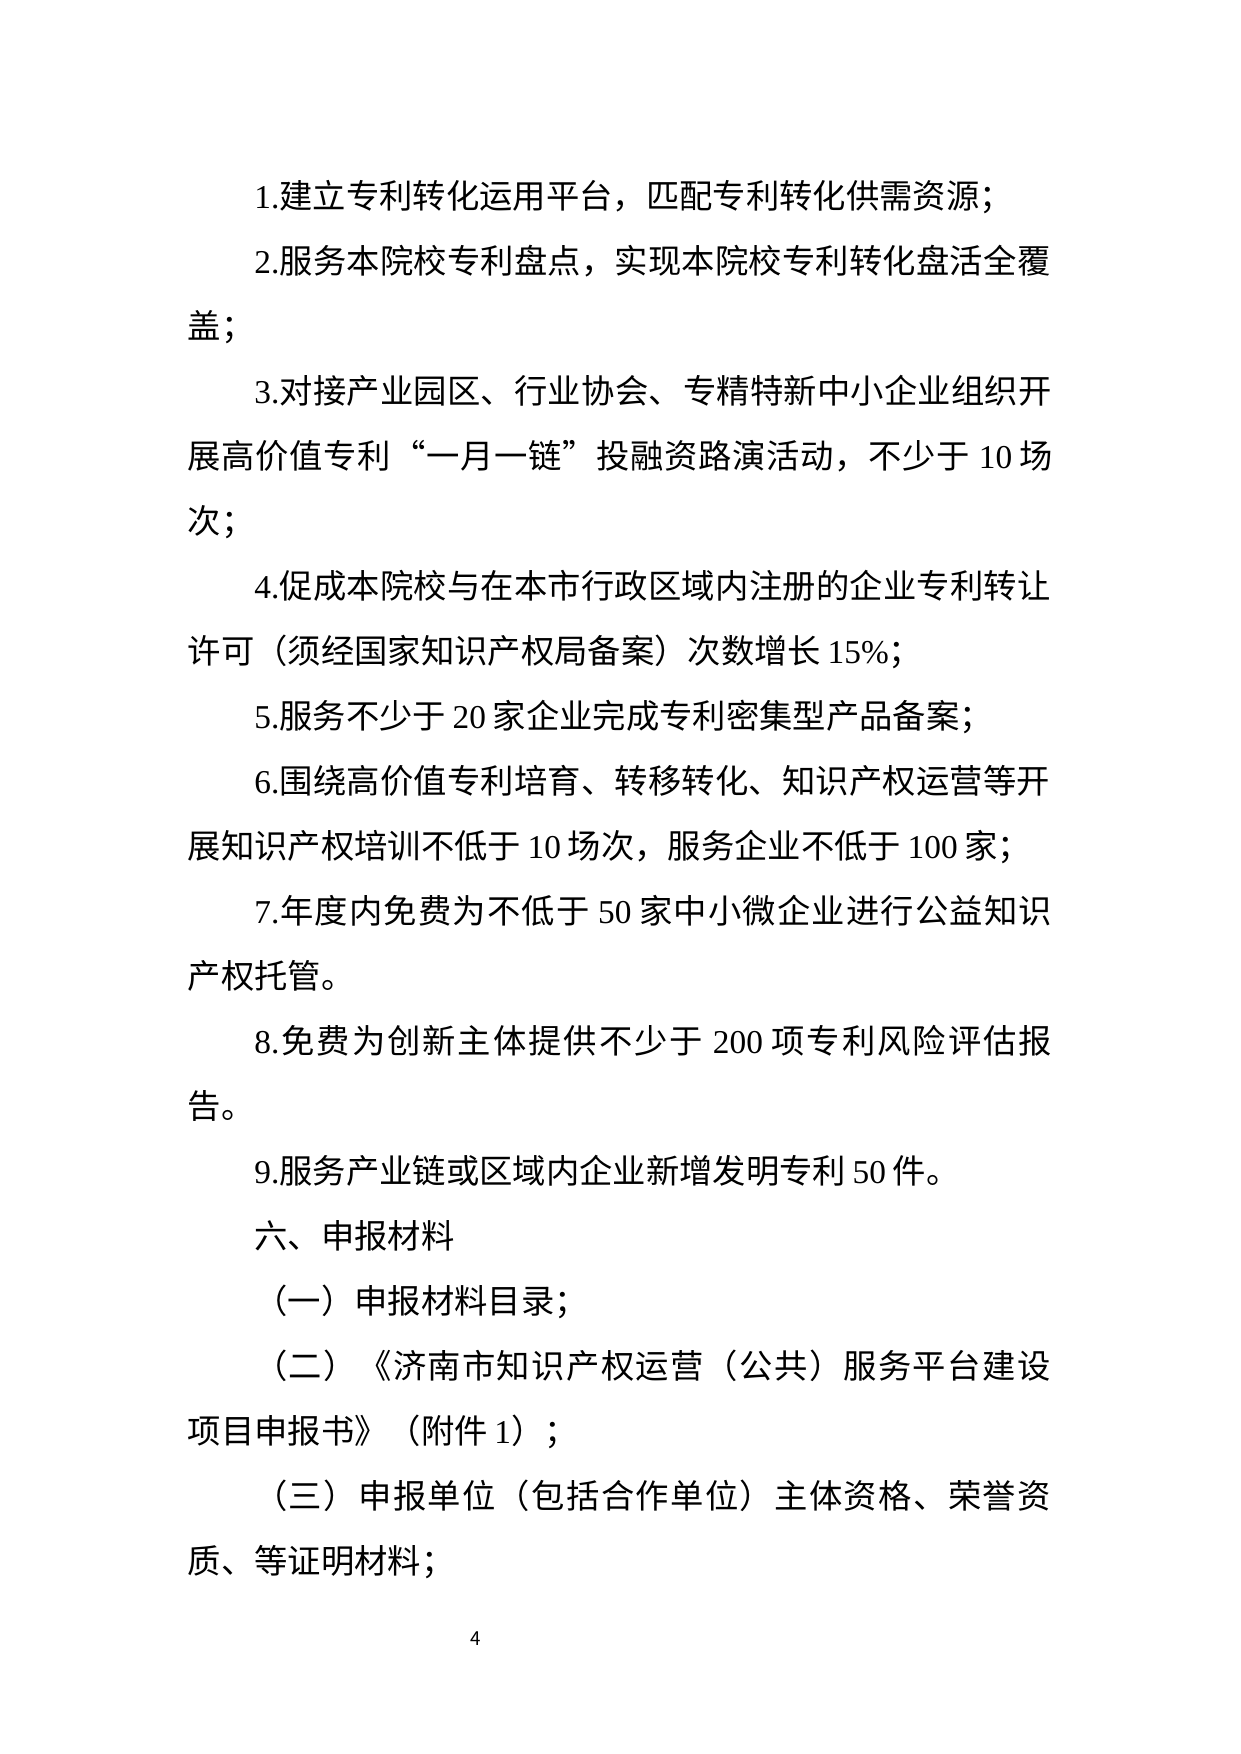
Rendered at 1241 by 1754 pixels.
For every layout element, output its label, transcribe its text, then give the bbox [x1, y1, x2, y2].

text 3.对接产业园区、行业协会、专精特新中小企业组织开展高价值专利“一月一链”投融资路演活动，不少于10场次； [187, 357, 1053, 552]
text 2.服务本院校专利盘点，实现本院校专利转化盘活全覆盖； [187, 227, 1053, 357]
text 1.建立专利转化运用平台，匹配专利转化供需资源； [187, 162, 1053, 227]
text 7.年度内免费为不低于50家中小微企业进行公益知识产权托管。 [187, 877, 1053, 1007]
text 六、申报材料 [187, 1202, 1053, 1267]
text 5.服务不少于20家企业完成专利密集型产品备案； [187, 682, 1053, 747]
text 6.围绕高价值专利培育、转移转化、知识产权运营等开展知识产权培训不低于10场次，服务企业不低于100家； [187, 747, 1053, 877]
text （一）申报材料目录； [187, 1267, 1053, 1332]
text （二）《济南市知识产权运营（公共）服务平台建设项目申报书》（附件1）； [187, 1332, 1053, 1462]
text 9.服务产业链或区域内企业新增发明专利50件。 [187, 1137, 1053, 1202]
text 8.免费为创新主体提供不少于200项专利风险评估报告。 [187, 1007, 1053, 1137]
text 4.促成本院校与在本市行政区域内注册的企业专利转让许可（须经国家知识产权局备案）次数增长15%； [187, 552, 1053, 682]
text （三）申报单位（包括合作单位）主体资格、荣誉资质、等证明材料； [187, 1462, 1053, 1592]
